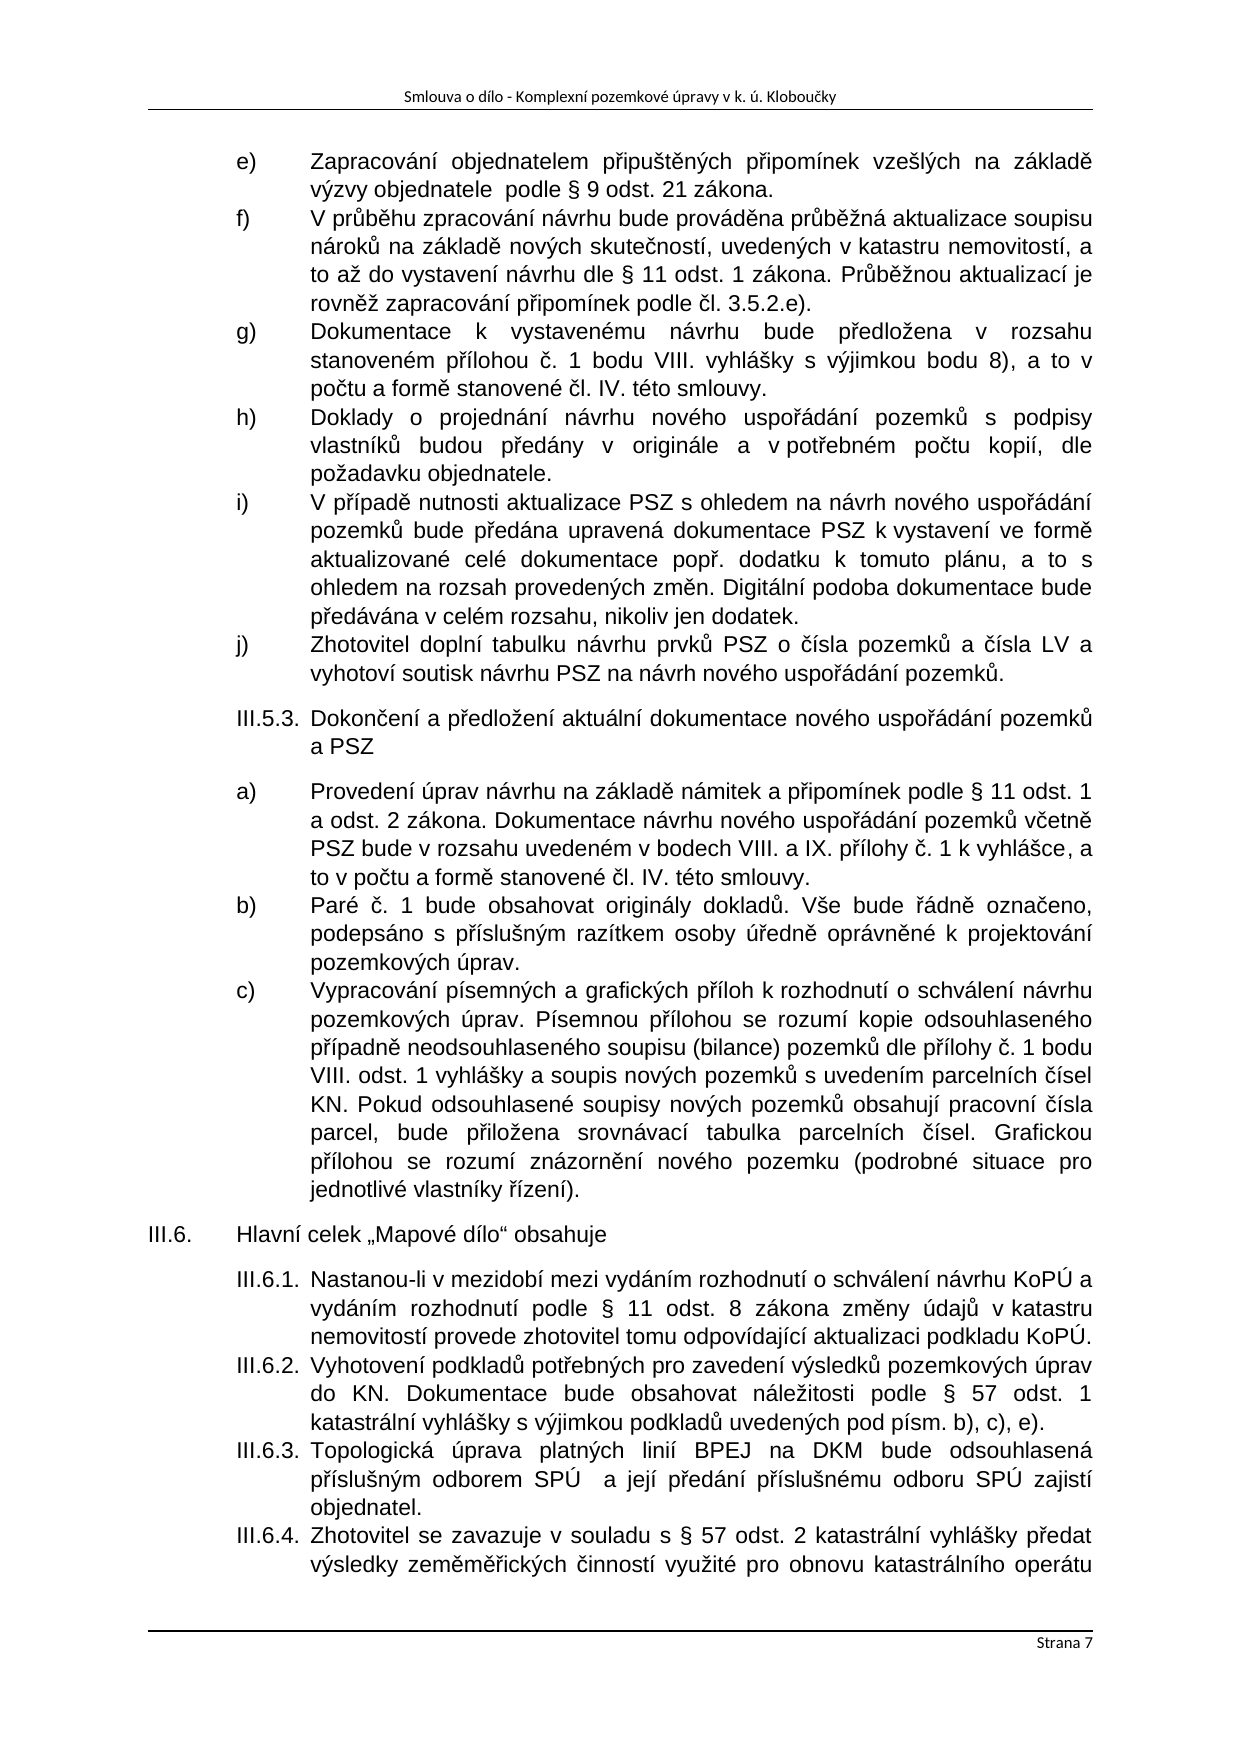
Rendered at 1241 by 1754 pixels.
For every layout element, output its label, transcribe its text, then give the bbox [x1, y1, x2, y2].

text Vyhotovení podkladů potřebných pro zavedení výsledků pozemkových úprav do KN. Dokumentace bude obsahovat náležitosti podle § 57 odst. 1 katastrální vyhlášky s výjimkou podkladů uvedených pod písm. b), c), e). [236, 1352, 1093, 1435]
text V průběhu zpracování návrhu bude prováděna průběžná aktualizace soupisu nároků na základě nových skutečností, uvedených v katastru nemovitostí, a to až do vystavení návrhu dle § 11 odst. 1 zákona. Průběžnou aktualizací je rovněž zapracování připomínek podle čl. 3.5.2.e). [236, 204, 1093, 316]
text Vypracování písemných a grafických příloh k rozhodnutí o schválení návrhu pozemkových úprav. Písemnou přílohou se rozumí kopie odsouhlaseného případně neodsouhlaseného soupisu (bilance) pozemků dle přílohy č. 1 bodu VIII. odst. 1 vyhlášky a soupis nových pozemků s uvedením parcelních čísel KN. Pokud odsouhlasené soupisy nových pozemků obsahují pracovní čísla parcel, bude přiložena srovnávací tabulka parcelních čísel. Grafickou přílohou se rozumí znázornění nového pozemku (podrobné situace pro jednotlivé vlastníky řízení). [236, 977, 1093, 1203]
text Zapracování objednatelem připuštěných připomínek vzešlých na základě výzvy objednatele podle § 9 odst. 21 zákona. [236, 148, 1093, 202]
text Dokumentace k vystavenému návrhu bude předložena v rozsahu stanoveném přílohou č. 1 bodu VIII. vyhlášky s výjimkou bodu 8), a to v počtu a formě stanovené čl. IV. této smlouvy. [236, 318, 1093, 401]
list Hlavní celek „Mapové dílo“ obsahuje [148, 1221, 1093, 1248]
text Provedení úprav návrhu na základě námitek a připomínek podle § 11 odst. 1 a odst. 2 zákona. Dokumentace návrhu nového uspořádání pozemků včetně PSZ bude v rozsahu uvedeném v bodech VIII. a IX. přílohy č. 1 k vyhlášce, a to v počtu a formě stanovené čl. IV. této smlouvy. [236, 778, 1093, 890]
text Paré č. 1 bude obsahovat originály dokladů. Vše bude řádně označeno, podepsáno s příslušným razítkem osoby úředně oprávněné k projektování pozemkových úprav. [236, 892, 1093, 975]
text V případě nutnosti aktualizace PSZ s ohledem na návrh nového uspořádání pozemků bude předána upravená dokumentace PSZ k vystavení ve formě aktualizované celé dokumentace popř. dodatku k tomuto plánu, a to s ohledem na rozsah provedených změn. Digitální podoba dokumentace bude předávána v celém rozsahu, nikoliv jen dodatek. [236, 489, 1093, 629]
text Dokončení a předložení aktuální dokumentace nového uspořádání pozemků a PSZ [236, 704, 1093, 759]
text Topologická úprava platných linií BPEJ na DKM bude odsouhlasená příslušným odborem SPÚ a její předání příslušnému odboru SPÚ zajistí objednatel. [236, 1437, 1093, 1520]
text Doklady o projednání návrhu nového uspořádání pozemků s podpisy vlastníků budou předány v originále a v potřebném počtu kopií, dle požadavku objednatele. [236, 403, 1093, 487]
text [236, 1522, 1093, 1577]
text Nastanou-li v mezidobí mezi vydáním rozhodnutí o schválení návrhu KoPÚ a vydáním rozhodnutí podle § 11 odst. 8 zákona změny údajů v katastru nemovitostí provede zhotovitel tomu odpovídající aktualizaci podkladu KoPÚ. [236, 1266, 1093, 1350]
text Zhotovitel doplní tabulku návrhu prvků PSZ o čísla pozemků a čísla LV a vyhotoví soutisk návrhu PSZ na návrh nového uspořádání pozemků. [236, 631, 1093, 686]
